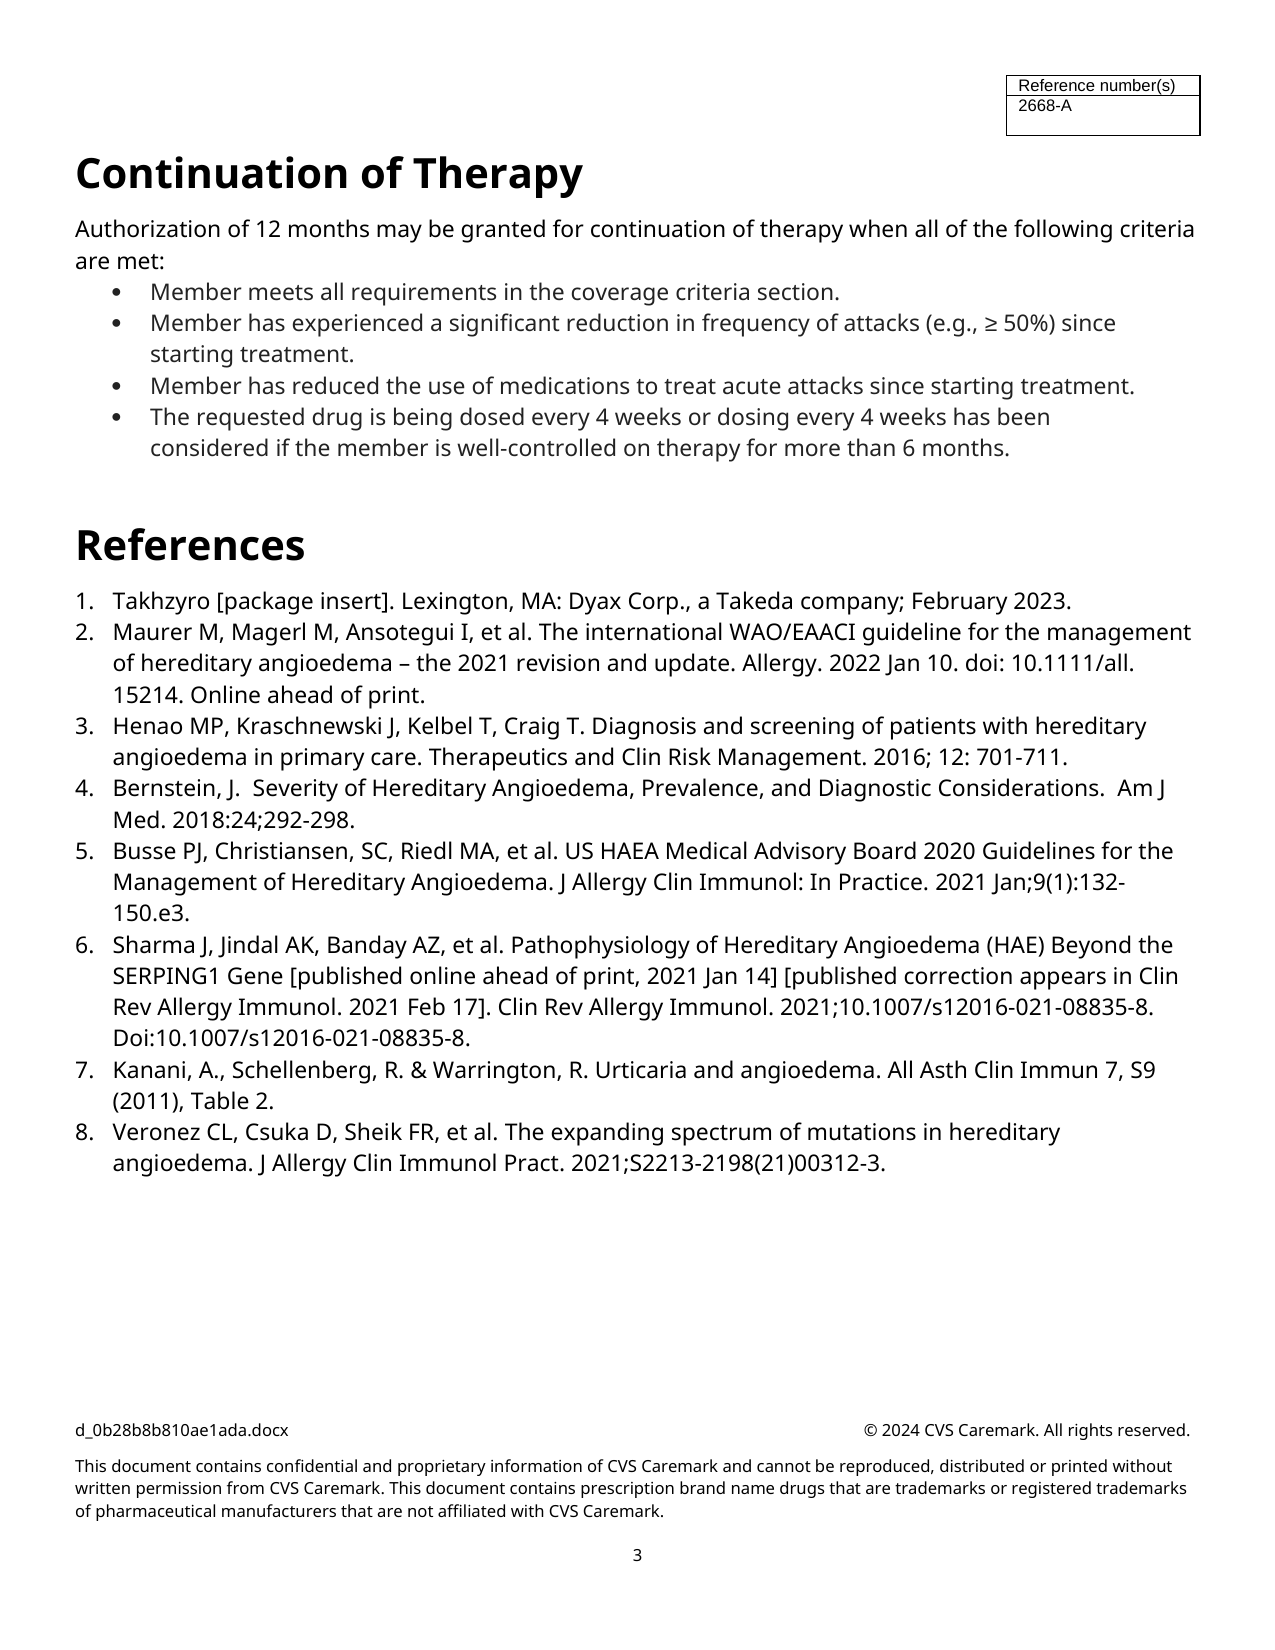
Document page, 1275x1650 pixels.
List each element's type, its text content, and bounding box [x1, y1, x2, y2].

text Takhzyro [package insert]. Lexington, MA: Dyax Corp., a Takeda company; February 2023. [75, 585, 1200, 616]
subtitle Continuation of Therapy [75, 144, 1200, 201]
text Maurer M, Magerl M, Ansotegui I, et al. The international WAO/EAACI guideline for the management of hereditary angioedema – the 2021 revision and update. Allergy. 2022 Jan 10. doi: 10.1111/all. 15214. Online ahead of print. [75, 616, 1200, 710]
subtitle References [75, 516, 1200, 572]
list Member meets all requirements in the coverage criteria section. [112, 276, 1161, 307]
list Member has experienced a significant reduction in frequency of attacks (e.g., ≥ 50%) since starting treatment. [112, 307, 1161, 370]
text Sharma J, Jindal AK, Banday AZ, et al. Pathophysiology of Hereditary Angioedema (HAE) Beyond the SERPING1 Gene [published online ahead of print, 2021 Jan 14] [published correction appears in Clin Rev Allergy Immunol. 2021 Feb 17]. Clin Rev Allergy Immunol. 2021;10.1007/s12016-021-08835-8. Doi:10.1007/s12016-021-08835-8. [75, 928, 1200, 1053]
text Authorization of 12 months may be granted for continuation of therapy when all of the following criteria are met: [75, 213, 1200, 276]
text Busse PJ, Christiansen, SC, Riedl MA, et al. US HAEA Medical Advisory Board 2020 Guidelines for the Management of Hereditary Angioedema. J Allergy Clin Immunol: In Practice. 2021 Jan;9(1):132-150.e3. [75, 835, 1200, 928]
text Veronez CL, Csuka D, Sheik FR, et al. The expanding spectrum of mutations in hereditary angioedema. J Allergy Clin Immunol Pract. 2021;S2213-2198(21)00312-3. [75, 1116, 1200, 1178]
list Member has reduced the use of medications to treat acute attacks since starting treatment. [112, 370, 1161, 401]
text Bernstein, J. Severity of Hereditary Angioedema, Prevalence, and Diagnostic Considerations. Am J Med. 2018:24;292-298. [75, 772, 1200, 835]
list The requested drug is being dosed every 4 weeks or dosing every 4 weeks has been considered if the member is well-controlled on therapy for more than 6 months. [112, 401, 1161, 463]
text Kanani, A., Schellenberg, R. & Warrington, R. Urticaria and angioedema. All Asth Clin Immun 7, S9 (2011), Table 2. [75, 1053, 1200, 1116]
text Henao MP, Kraschnewski J, Kelbel T, Craig T. Diagnosis and screening of patients with hereditary angioedema in primary care. Therapeutics and Clin Risk Management. 2016; 12: 701-711. [75, 710, 1200, 772]
